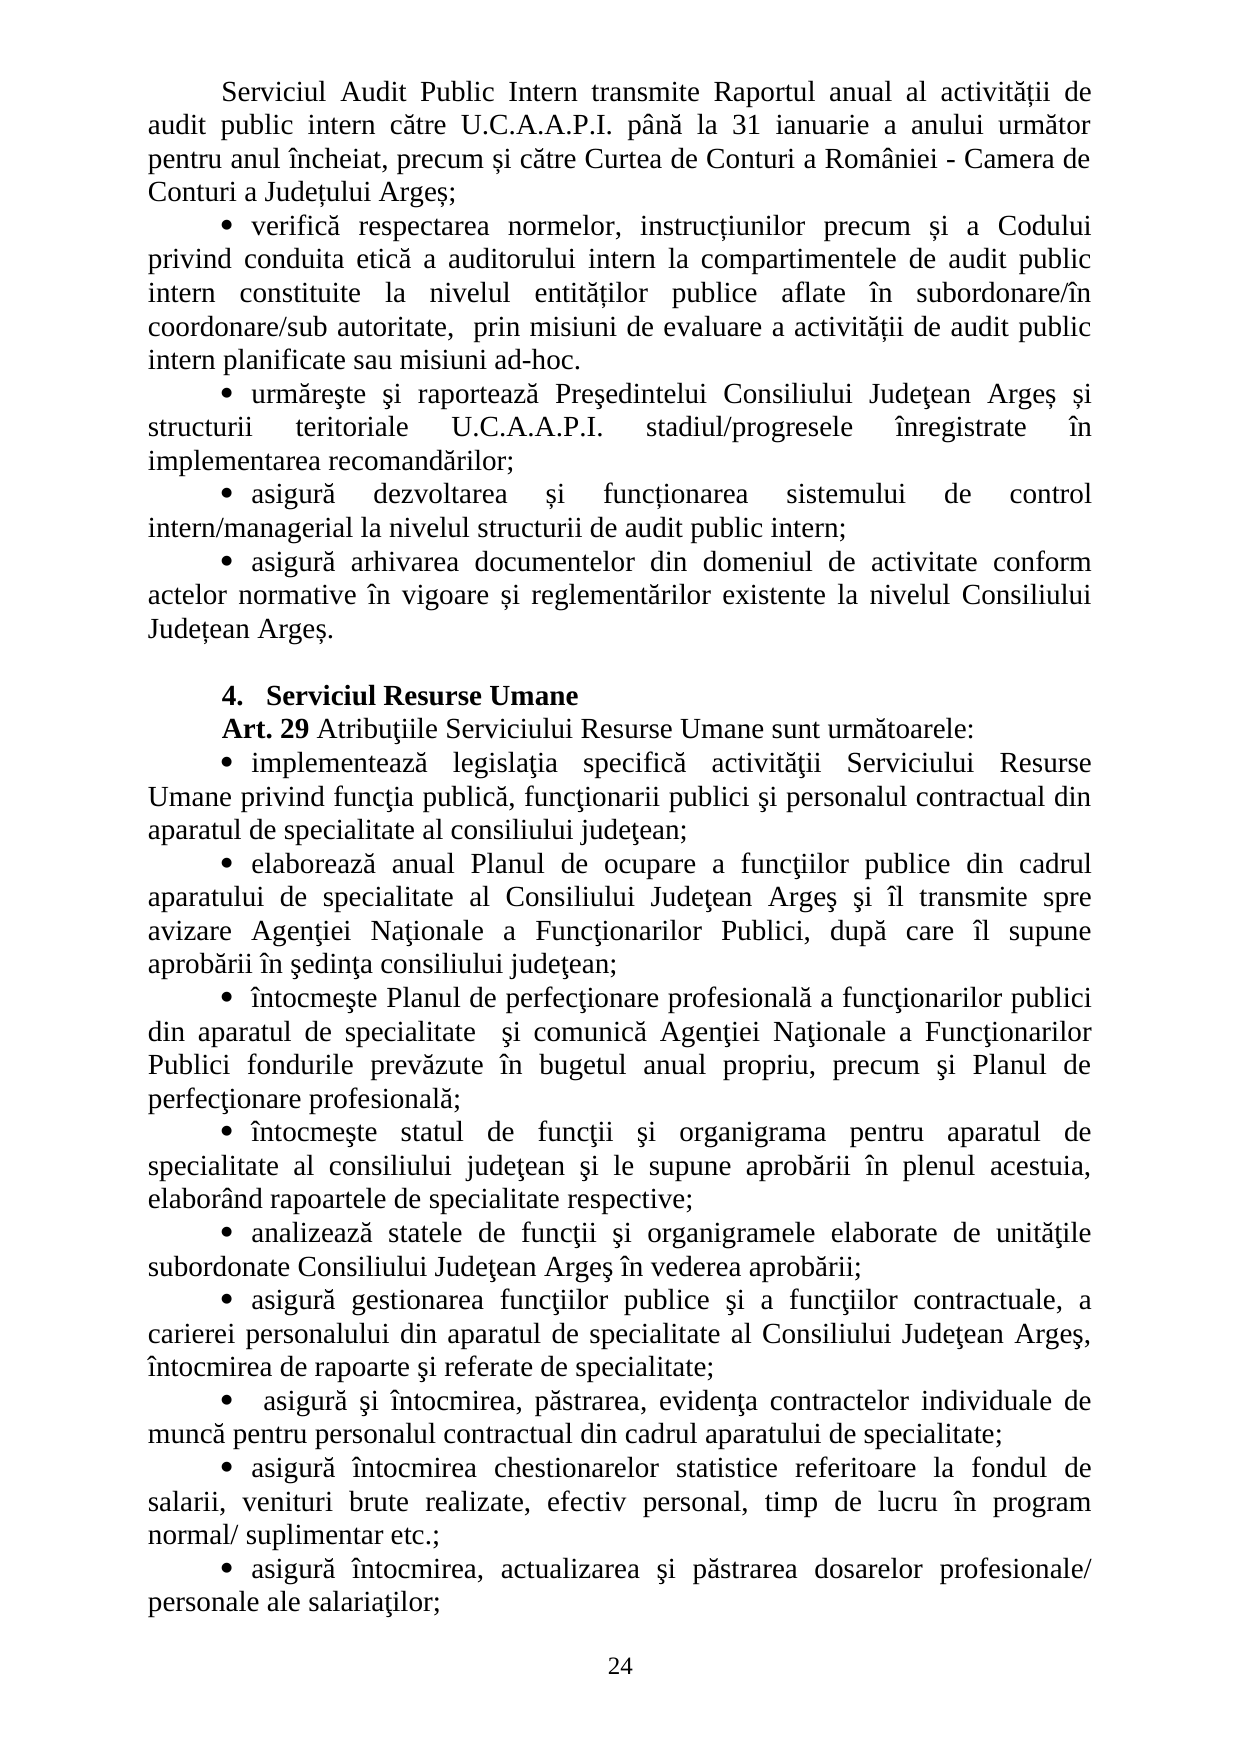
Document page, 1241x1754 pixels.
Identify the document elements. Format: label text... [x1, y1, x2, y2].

list verifică respectarea normelor, instrucțiunilor precum și a Codului privind conduita etică a auditorului intern la compartimentele de audit public intern constituite la nivelul entităților publice aflate în subordonare/în coordonare/sub autoritate, prin misiuni de evaluare a activității de audit public intern planificate sau misiuni ad-hoc. [148, 208, 1092, 376]
list asigură arhivarea documentelor din domeniul de activitate conform actelor normative în vigoare și reglementărilor existente la nivelul Consiliului Județean Argeș. [148, 544, 1092, 644]
list întocmeşte statul de funcţii şi organigrama pentru aparatul de specialitate al consiliului judeţean şi le supune aprobării în plenul acestuia, elaborând rapoartele de specialitate respective; [148, 1114, 1092, 1215]
text Art. 29 Atribuţiile Serviciului Resurse Umane sunt următoarele: [148, 712, 1092, 745]
list Serviciul Resurse Umane [222, 678, 1092, 712]
list întocmeşte Planul de perfecţionare profesională a funcţionarilor publici din aparatul de specialitate şi comunică Agenţiei Naţionale a Funcţionarilor Publici fondurile prevăzute în bugetul anual propriu, precum şi Planul de perfecţionare profesională; [148, 980, 1092, 1114]
list asigură dezvoltarea și funcționarea sistemului de control intern/managerial la nivelul structurii de audit public intern; [148, 477, 1092, 544]
list urmăreşte şi raportează Preşedintelui Consiliului Judeţean Argeș și structurii teritoriale U.C.A.A.P.I. stadiul/progresele înregistrate în implementarea recomandărilor; [148, 376, 1092, 477]
list analizează statele de funcţii şi organigramele elaborate de unităţile subordonate Consiliului Judeţean Argeş în vederea aprobării; [148, 1215, 1092, 1282]
list asigură gestionarea funcţiilor publice şi a funcţiilor contractuale, a carierei personalului din aparatul de specialitate al Consiliului Judeţean Argeş, întocmirea de rapoarte şi referate de specialitate; [148, 1282, 1092, 1383]
list asigură şi întocmirea, păstrarea, evidenţa contractelor individuale de muncă pentru personalul contractual din cadrul aparatului de specialitate; [148, 1383, 1092, 1450]
list implementează legislaţia specifică activităţii Serviciului Resurse Umane privind funcţia publică, funcţionarii publici şi personalul contractual din aparatul de specialitate al consiliului judeţean; [148, 745, 1092, 846]
text Serviciul Audit Public Intern transmite Raportul anual al activității de audit public intern către U.C.A.A.P.I. până la 31 ianuarie a anului următor pentru anul încheiat, precum și către Curtea de Conturi a României - Camera de Conturi a Județului Argeș; [148, 74, 1092, 208]
list elaborează anual Planul de ocupare a funcţiilor publice din cadrul aparatului de specialitate al Consiliului Judeţean Argeş şi îl transmite spre avizare Agenţiei Naţionale a Funcţionarilor Publici, după care îl supune aprobării în şedinţa consiliului judeţean; [148, 846, 1092, 980]
list asigură întocmirea chestionarelor statistice referitoare la fondul de salarii, venituri brute realizate, efectiv personal, timp de lucru în program normal/ suplimentar etc.; [148, 1450, 1092, 1551]
list asigură întocmirea, actualizarea şi păstrarea dosarelor profesionale/ personale ale salariaţilor; [148, 1551, 1092, 1618]
